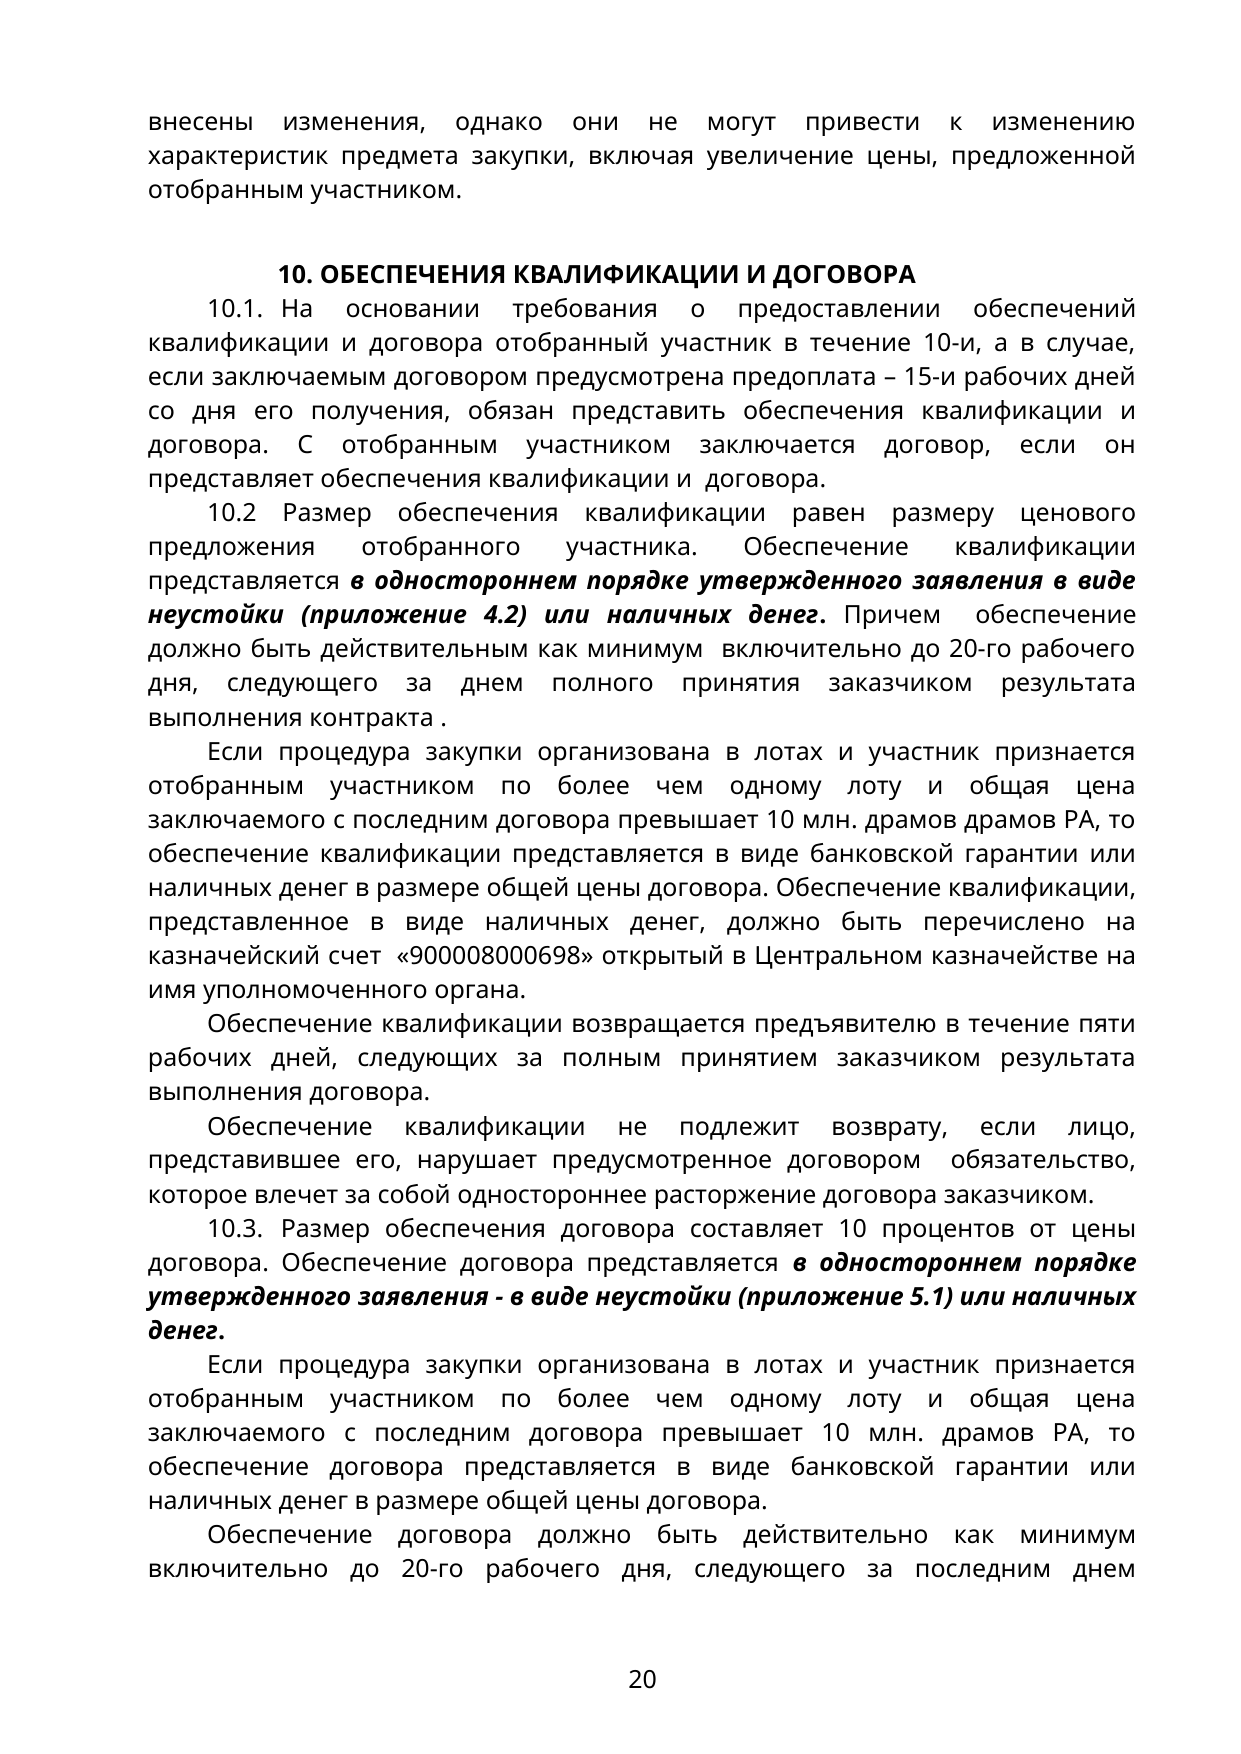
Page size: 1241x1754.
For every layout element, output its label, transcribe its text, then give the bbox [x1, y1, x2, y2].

text Если процедура закупки организована в лотах и участник признается отобранным участником по более чем одному лоту и общая цена заключаемого с последним договора превышает 10 млн. драмов драмов РА, то обеспечение квалификации представляется в виде банковской гарантии или наличных денег в размере общей цены договора. Обеспечение квалификации, представленное в виде наличных денег, должно быть перечислено на казначейский счет «900008000698» открытый в Центральном казначействе на имя уполномоченного органа. [148, 733, 1137, 1006]
text Если процедура закупки организована в лотах и участник признается отобранным участником по более чем одному лоту и общая цена заключаемого с последним договора превышает 10 млн. драмов РА, то обеспечение договора представляется в виде банковской гарантии или наличных денег в размере общей цены договора. [148, 1347, 1137, 1517]
text 10.1. На основании требования о предоставлении обеспечений квалификации и договора отобранный участник в течение 10-и, а в случае, если заключаемым договором предусмотрена предоплата – 15-и рабочих дней со дня его получения, обязан представить обеспечения квалификации и договора. С отобранным участником заключается договор, если он представляет обеспечения квалификации и договора. [148, 290, 1137, 495]
text Обеспечение квалификации возвращается предъявителю в течение пяти рабочих дней, следующих за полным принятием заказчиком результата выполнения договора. [148, 1006, 1137, 1108]
text 10. ОБЕСПЕЧЕНИЯ КВАЛИФИКАЦИИ И ДОГОВОРА [148, 256, 1137, 290]
text 10.2 Размер обеспечения квалификации равен размеру ценового предложения отобранного участника. Обеспечение квалификации представляется в одностороннем порядке утвержденного заявления в виде неустойки (приложение 4.2) или наличных денег. Причем обеспечение должно быть действительным как минимум включительно до 20-го рабочего дня, следующего за днем полного принятия заказчиком результата выполнения контракта . [148, 495, 1137, 733]
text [148, 1517, 1137, 1585]
text 10.3. Размер обеспечения договора составляет 10 процентов от цены договора. Обеспечение договора представляется в одностороннем порядке утвержденного заявления - в виде неустойки (приложение 5.1) или наличных денег. [148, 1210, 1137, 1347]
text Обеспечение квалификации не подлежит возврату, если лицо, представившее его, нарушает предусмотренное договором обязательство, которое влечет за собой одностороннее расторжение договора заказчиком. [148, 1108, 1137, 1210]
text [148, 103, 1137, 206]
